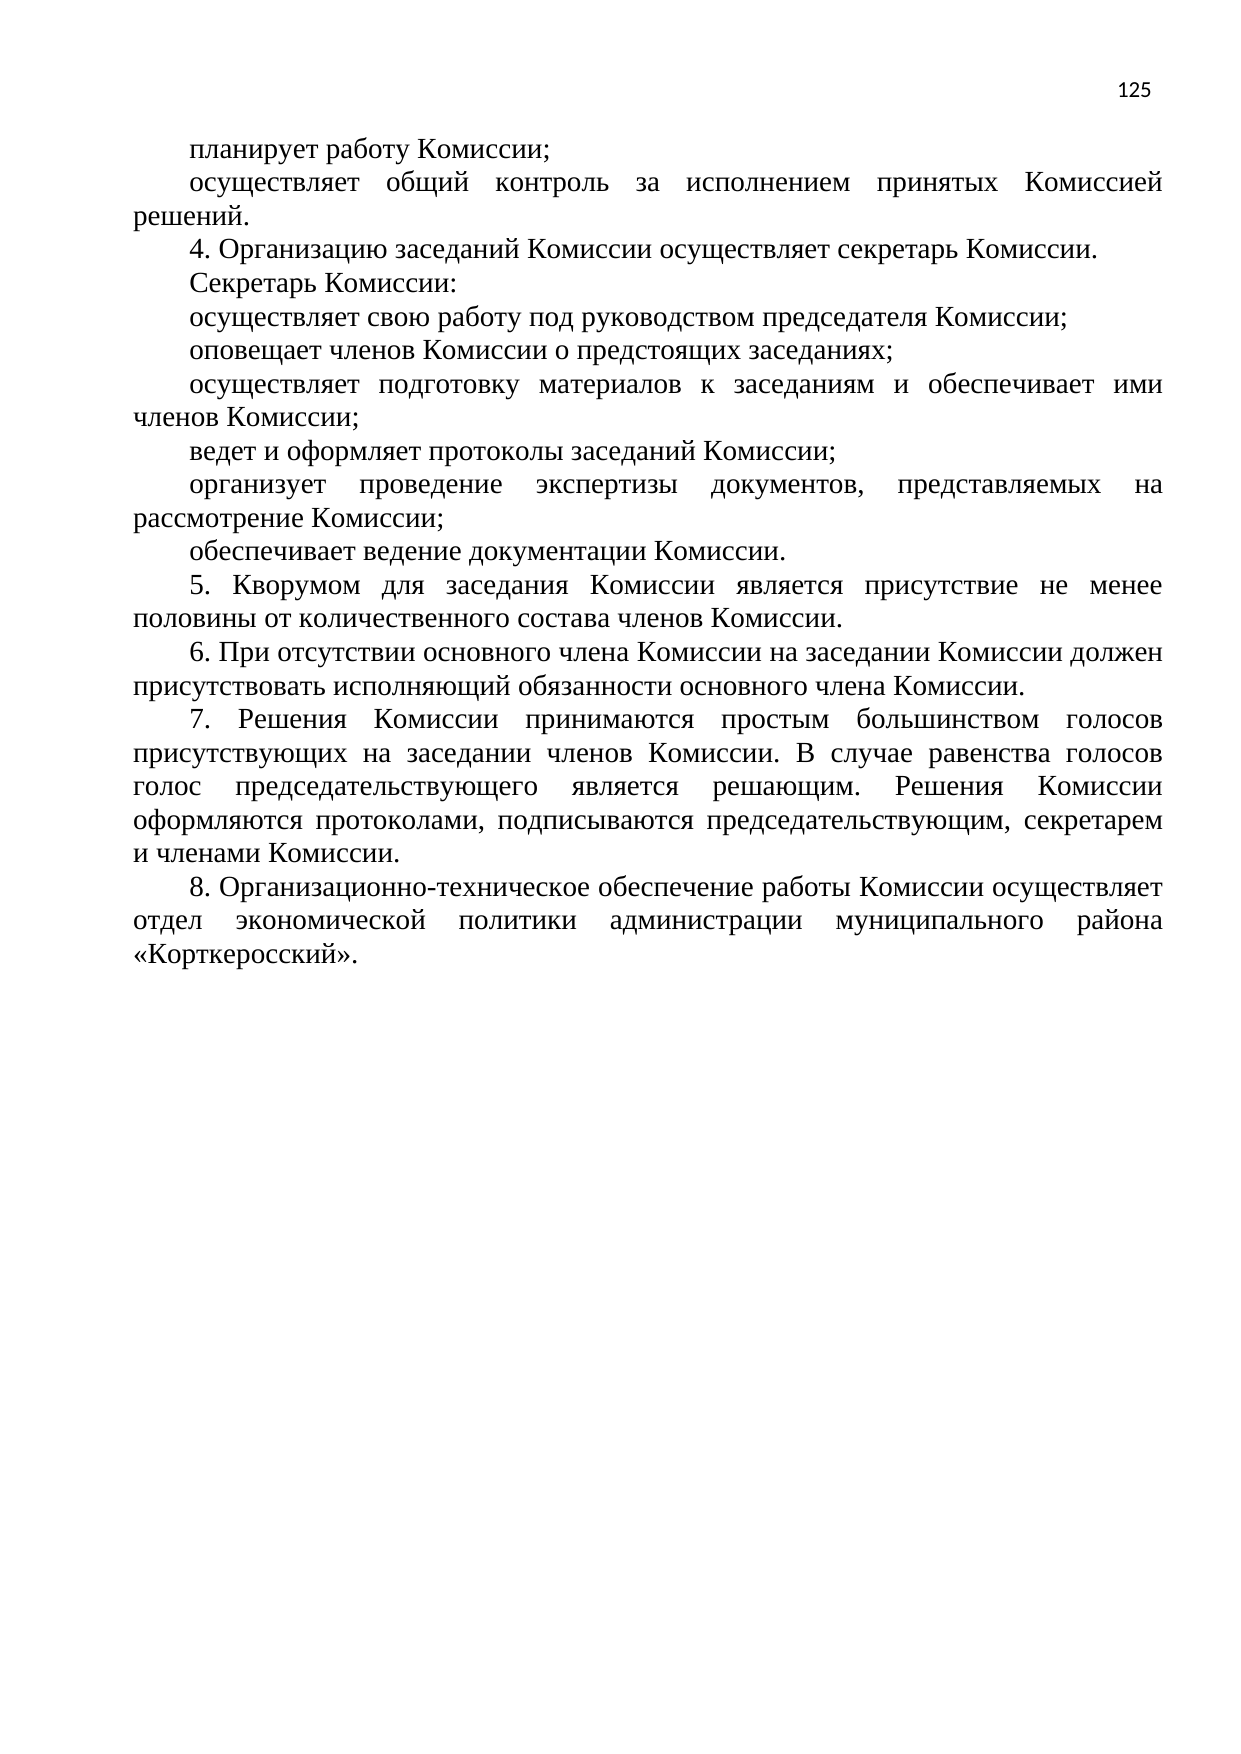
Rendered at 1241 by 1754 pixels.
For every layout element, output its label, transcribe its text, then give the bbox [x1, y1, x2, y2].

text 6. При отсутствии основного члена Комиссии на заседании Комиссии должен присутствовать исполняющий обязанности основного члена Комиссии. [133, 634, 1164, 701]
text Секретарь Комиссии: [133, 265, 1164, 299]
text осуществляет свою работу под руководством председателя Комиссии; [133, 299, 1164, 332]
text ведет и оформляет протоколы заседаний Комиссии; [133, 433, 1164, 466]
text осуществляет подготовку материалов к заседаниям и обеспечивает ими членов Комиссии; [133, 366, 1164, 433]
text оповещает членов Комиссии о предстоящих заседаниях; [133, 332, 1164, 366]
text планирует работу Комиссии; [133, 131, 1164, 164]
text 5. Кворумом для заседания Комиссии является присутствие не менее половины от количественного состава членов Комиссии. [133, 567, 1164, 634]
text 7. Решения Комиссии принимаются простым большинством голосов присутствующих на заседании членов Комиссии. В случае равенства голосов голос председательствующего является решающим. Решения Комиссии оформляются протоколами, подписываются председательствующим, секретарем и членами Комиссии. [133, 701, 1164, 869]
text 4. Организацию заседаний Комиссии осуществляет секретарь Комиссии. [133, 232, 1164, 265]
text осуществляет общий контроль за исполнением принятых Комиссией решений. [133, 164, 1164, 232]
text организует проведение экспертизы документов, представляемых на рассмотрение Комиссии; [133, 466, 1164, 533]
text обеспечивает ведение документации Комиссии. [133, 533, 1164, 567]
text 8. Организационно-техническое обеспечение работы Комиссии осуществляет отдел экономической политики администрации муниципального района «Корткеросский». [133, 869, 1164, 969]
